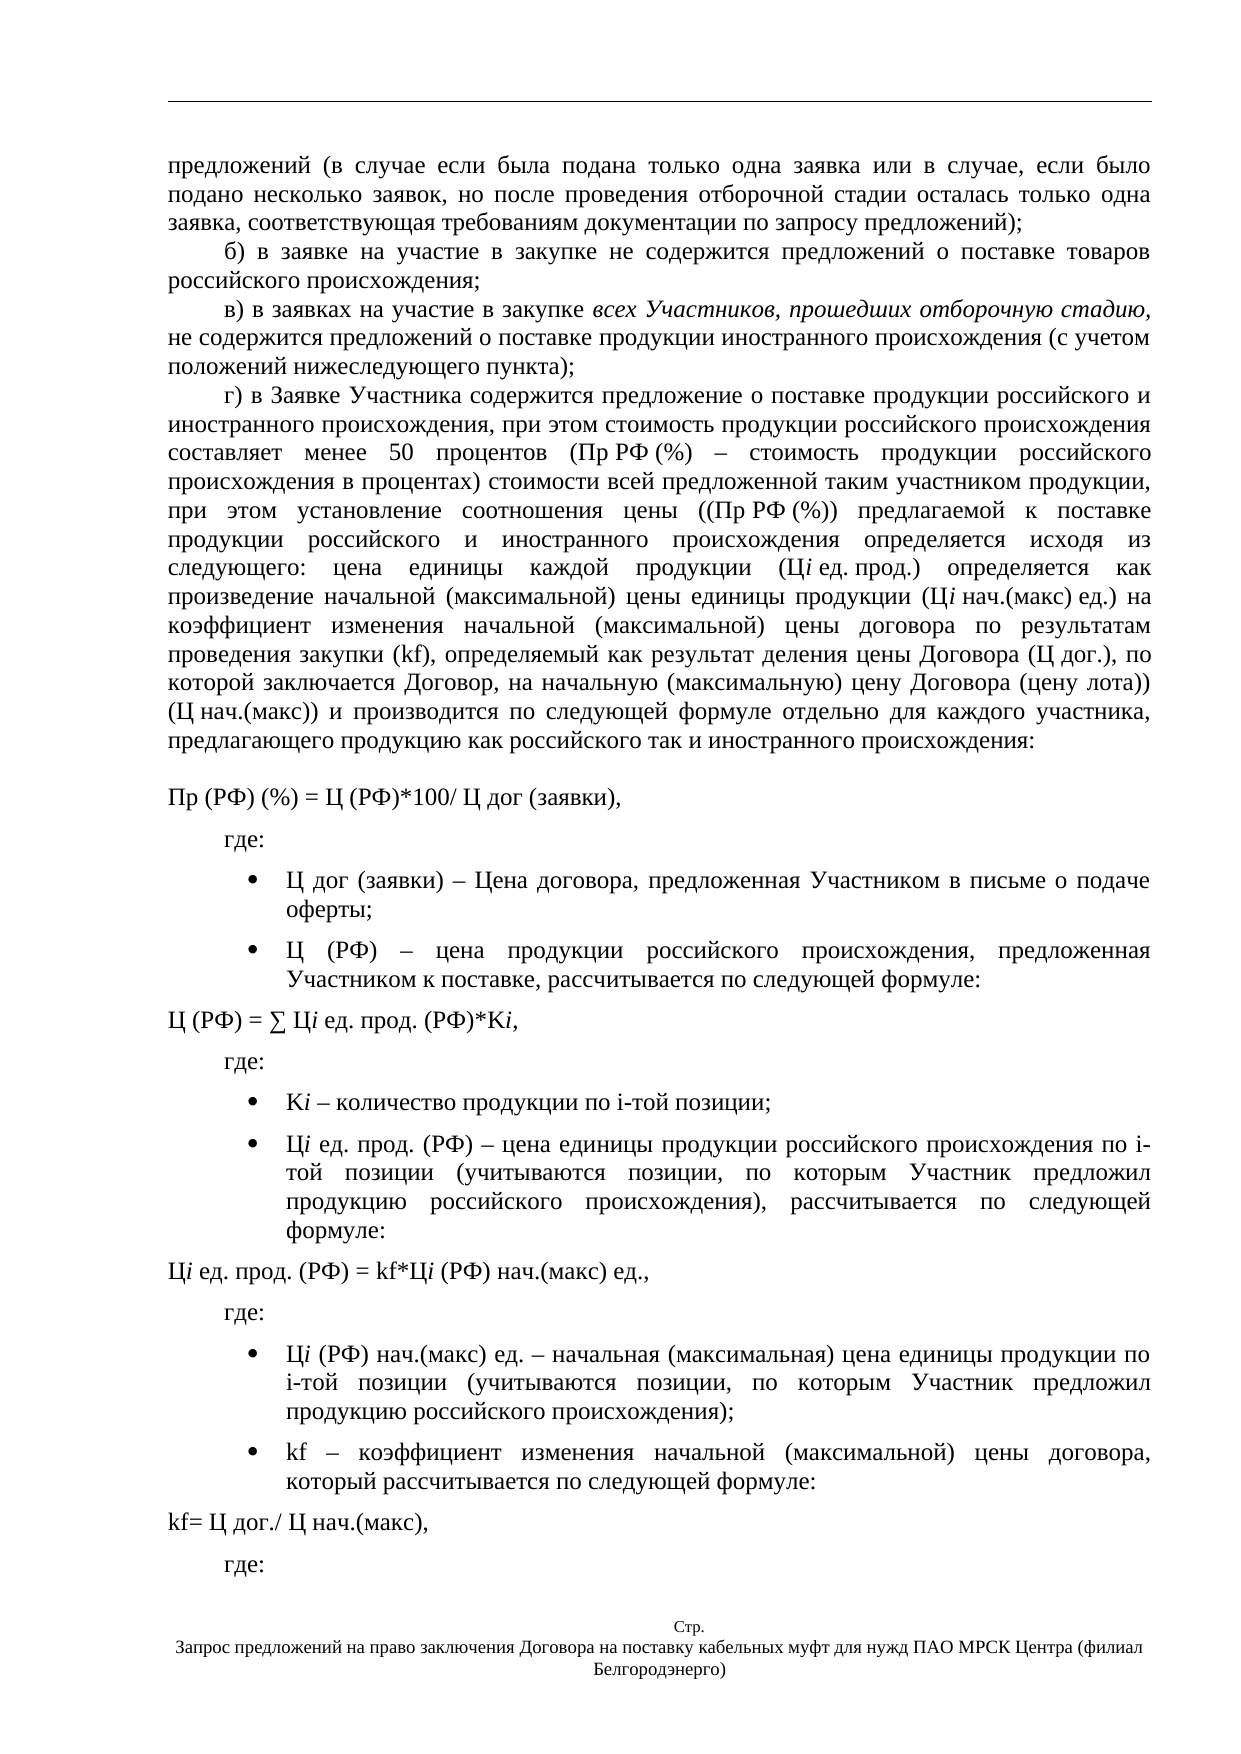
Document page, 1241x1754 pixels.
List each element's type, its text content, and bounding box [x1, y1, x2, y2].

list Ц (РФ) – цена продукции российского происхождения, предложенная Участником к поставке, рассчитывается по следующей формуле: [248, 935, 1152, 992]
list где: [224, 1046, 1152, 1075]
list Ц дог (заявки) – Цена договора, предложенная Участником в письме о подаче оферты; [248, 865, 1152, 922]
list Ki – количество продукции по i-той позиции; [248, 1087, 1152, 1116]
list где: [224, 824, 1152, 852]
list Пр (РФ) (%) = Ц (РФ)*100/ Ц дог (заявки), [168, 782, 1152, 811]
text б) в заявке на участие в закупке не содержится предложений о поставке товаров российского происхождения; [168, 236, 1152, 294]
text г) в Заявке Участника содержится предложение о поставке продукции российского и иностранного происхождения, при этом стоимость продукции российского происхождения составляет менее 50 процентов (Пр РФ (%) – стоимость продукции российского происхождения в процентах) стоимости всей предложенной таким участником продукции, при этом установление соотношения цены ((Пр РФ (%)) предлагаемой к поставке продукции российского и иностранного происхождения определяется исходя из следующего: цена единицы каждой продукции (Цi ед. прод.) определяется как произведение начальной (максимальной) цены единицы продукции (Цi нач.(макс) ед.) на коэффициент изменения начальной (максимальной) цены договора по результатам проведения закупки (kf), определяемый как результат деления цены Договора (Ц дог.), по которой заключается Договор, на начальную (максимальную) цену Договора (цену лота)) (Ц нач.(макс)) и производится по следующей формуле отдельно для каждого участника, предлагающего продукцию как российского так и иностранного происхождения: [168, 380, 1152, 754]
list где: [224, 1549, 1152, 1577]
list Цi ед. прод. (РФ) – цена единицы продукции российского происхождения по i-той позиции (учитываются позиции, по которым Участник предложил продукцию российского происхождения), рассчитывается по следующей формуле: [248, 1129, 1152, 1244]
list где: [224, 1297, 1152, 1326]
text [168, 150, 1152, 236]
list Цi (РФ) нач.(макс) ед. – начальная (максимальная) цена единицы продукции по i-той позиции (учитываются позиции, по которым Участник предложил продукцию российского происхождения); [248, 1339, 1152, 1425]
list kf= Ц дог./ Ц нач.(макс), [168, 1507, 1152, 1536]
text в) в заявках на участие в закупке всех Участников, прошедших отборочную стадию, не содержится предложений о поставке продукции иностранного происхождения (с учетом положений нижеследующего пункта); [168, 294, 1152, 380]
list Цi ед. прод. (РФ) = kf*Цi (РФ) нач.(макс) ед., [168, 1256, 1152, 1285]
list kf – коэффициент изменения начальной (максимальной) цены договора, который рассчитывается по следующей формуле: [248, 1437, 1152, 1495]
list Ц (РФ) = ∑ Цi ед. прод. (РФ)*Ki, [168, 1005, 1152, 1034]
